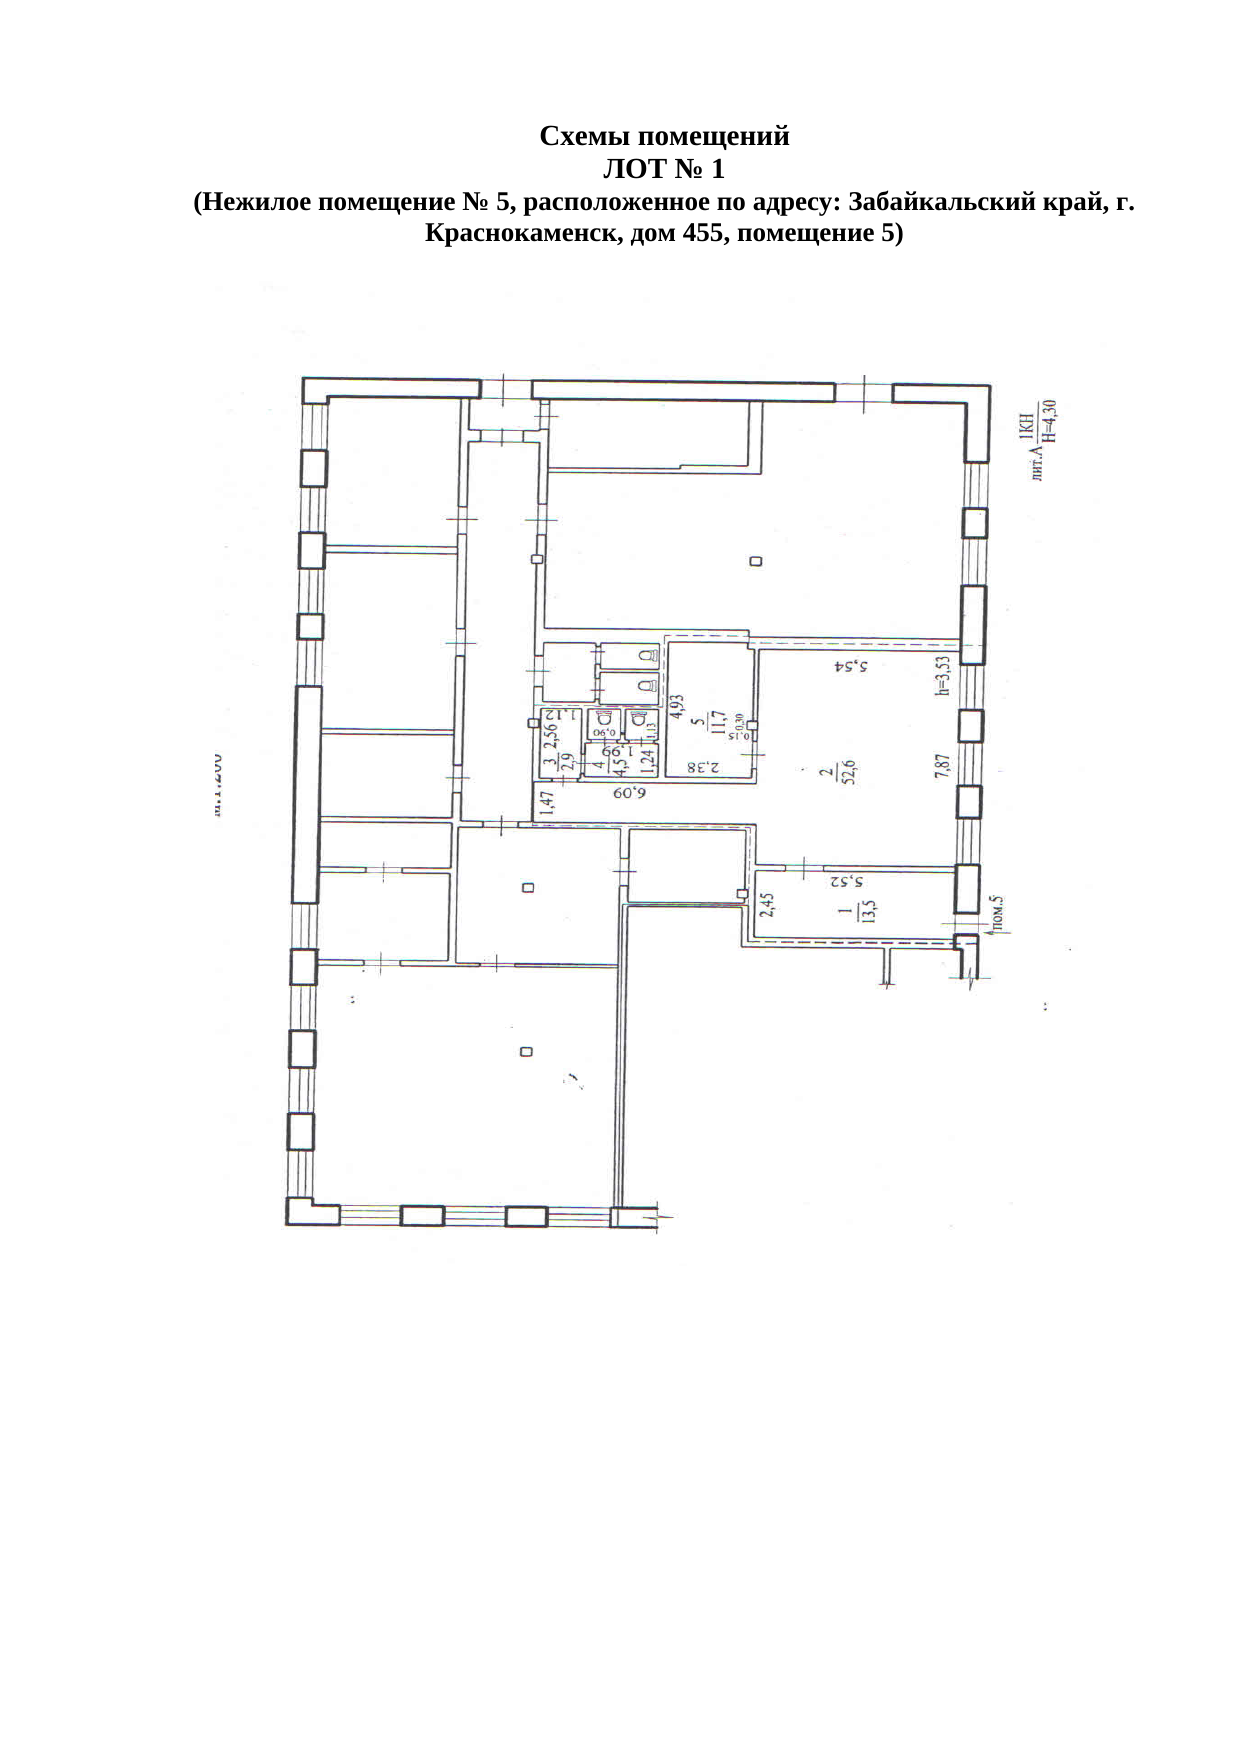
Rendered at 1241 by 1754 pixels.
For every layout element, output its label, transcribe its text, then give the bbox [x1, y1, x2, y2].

text ЛОТ № 1 [177, 152, 1152, 185]
text (Нежилое помещение № 5, расположенное по адресу: Забайкальский край, г. Краснокаменск, дом 455, помещение 5) [177, 185, 1152, 247]
text Схемы помещений [177, 118, 1152, 152]
picture [215, 281, 1114, 1266]
